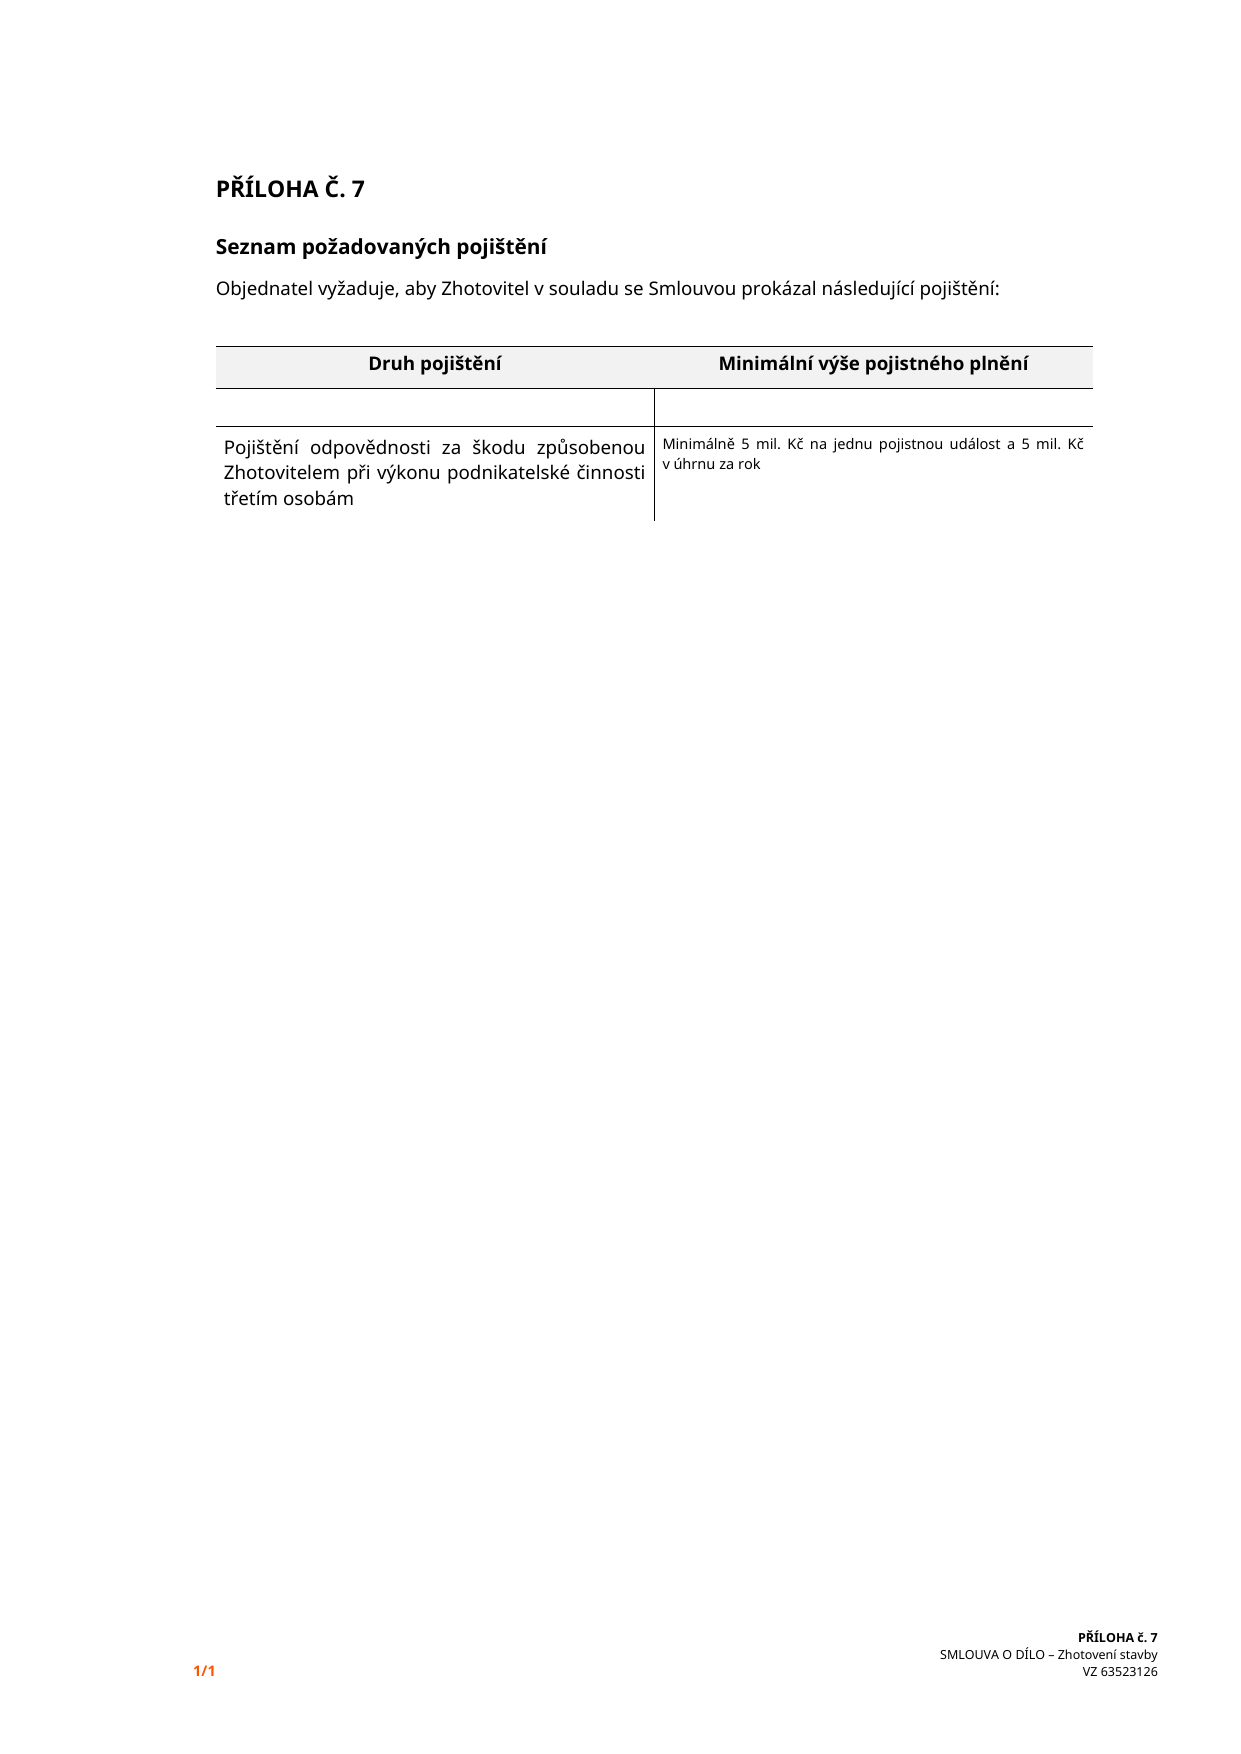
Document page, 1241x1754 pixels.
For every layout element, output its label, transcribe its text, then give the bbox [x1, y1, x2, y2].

table_cell Minimálně 5 mil. Kč na jednu pojistnou událost a 5 mil. Kč v úhrnu za rok [655, 427, 1093, 521]
text Příloha č. 7 [216, 172, 1093, 204]
table_cell [655, 389, 1093, 426]
text Objednatel vyžaduje, aby Zhotovitel v souladu se Smlouvou prokázal následující pojištění: [216, 276, 1093, 301]
text Seznam požadovaných pojištění [216, 232, 1093, 260]
table_header Druh pojištění [216, 347, 654, 388]
table_cell [216, 389, 654, 426]
table_header Minimální výše pojistného plnění [654, 347, 1093, 388]
table_cell Pojištění odpovědnosti za škodu způsobenou Zhotovitelem při výkonu podnikatelské činnosti třetím osobám [216, 427, 654, 521]
